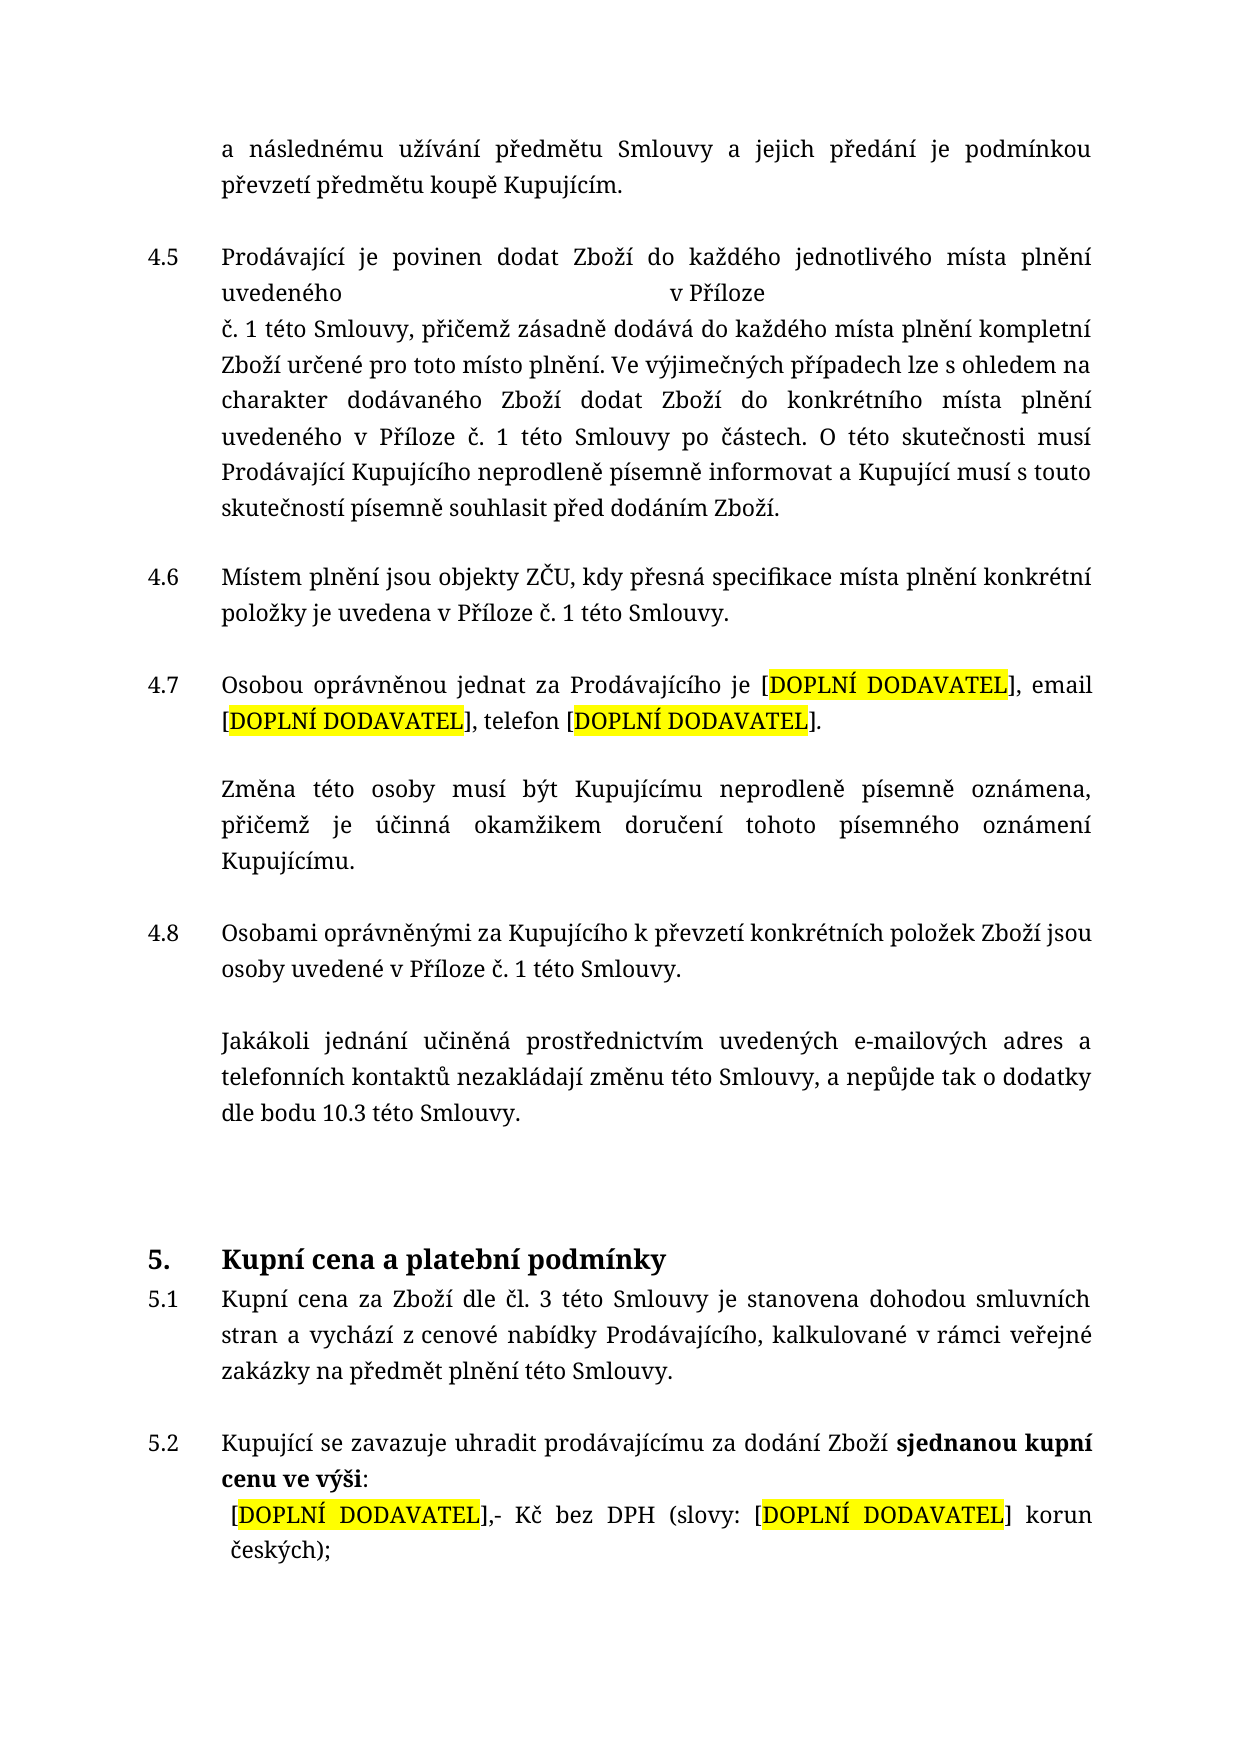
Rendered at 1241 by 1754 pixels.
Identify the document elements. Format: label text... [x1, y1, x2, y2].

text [148, 133, 1093, 200]
text 5.2 Kupující se zavazuje uhradit prodávajícímu za dodání Zboží sjednanou kupní cenu ve výši: [148, 1427, 1093, 1494]
text 5.1 Kupní cena za Zboží dle čl. 3 této Smlouvy je stanovena dohodou smluvních stran a vychází z cenové nabídky Prodávajícího, kalkulované v rámci veřejné zakázky na předmět plnění této Smlouvy. [148, 1283, 1093, 1386]
text 4.7 Osobou oprávněnou jednat za Prodávajícího je [DOPLNÍ DODAVATEL], email [DOPLNÍ DODAVATEL], telefon [DOPLNÍ DODAVATEL]. [148, 669, 1093, 736]
text 4.5 Prodávající je povinen dodat Zboží do každého jednotlivého místa plnění uvedeného v Příloze č. 1 této Smlouvy, přičemž zásadně dodává do každého místa plnění kompletní Zboží určené pro toto místo plnění. Ve výjimečných případech lze s ohledem na charakter dodávaného Zboží dodat Zboží do konkrétního místa plnění uvedeného v Příloze č. 1 této Smlouvy po částech. O této skutečnosti musí Prodávající Kupujícího neprodleně písemně informovat a Kupující musí s touto skutečností písemně souhlasit před dodáním Zboží. [148, 241, 1093, 523]
text 4.8 Osobami oprávněnými za Kupujícího k převzetí konkrétních položek Zboží jsou osoby uvedené v Příloze č. 1 této Smlouvy. [148, 917, 1093, 984]
text Změna této osoby musí být Kupujícímu neprodleně písemně oznámena, přičemž je účinná okamžikem doručení tohoto písemného oznámení Kupujícímu. [221, 773, 1093, 876]
list [DOPLNÍ DODAVATEL],- Kč bez DPH (slovy: [DOPLNÍ DODAVATEL] korun českých); [230, 1498, 1093, 1566]
text Jakákoli jednání učiněná prostřednictvím uvedených e-mailových adres a telefonních kontaktů nezakládají změnu této Smlouvy, a nepůjde tak o dodatky dle bodu 10.3 této Smlouvy. [221, 1025, 1093, 1128]
text 5. Kupní cena a platební podmínky [148, 1241, 1093, 1277]
text 4.6 Místem plnění jsou objekty ZČU, kdy přesná specifikace místa plnění konkrétní položky je uvedena v Příloze č. 1 této Smlouvy. [148, 561, 1093, 628]
